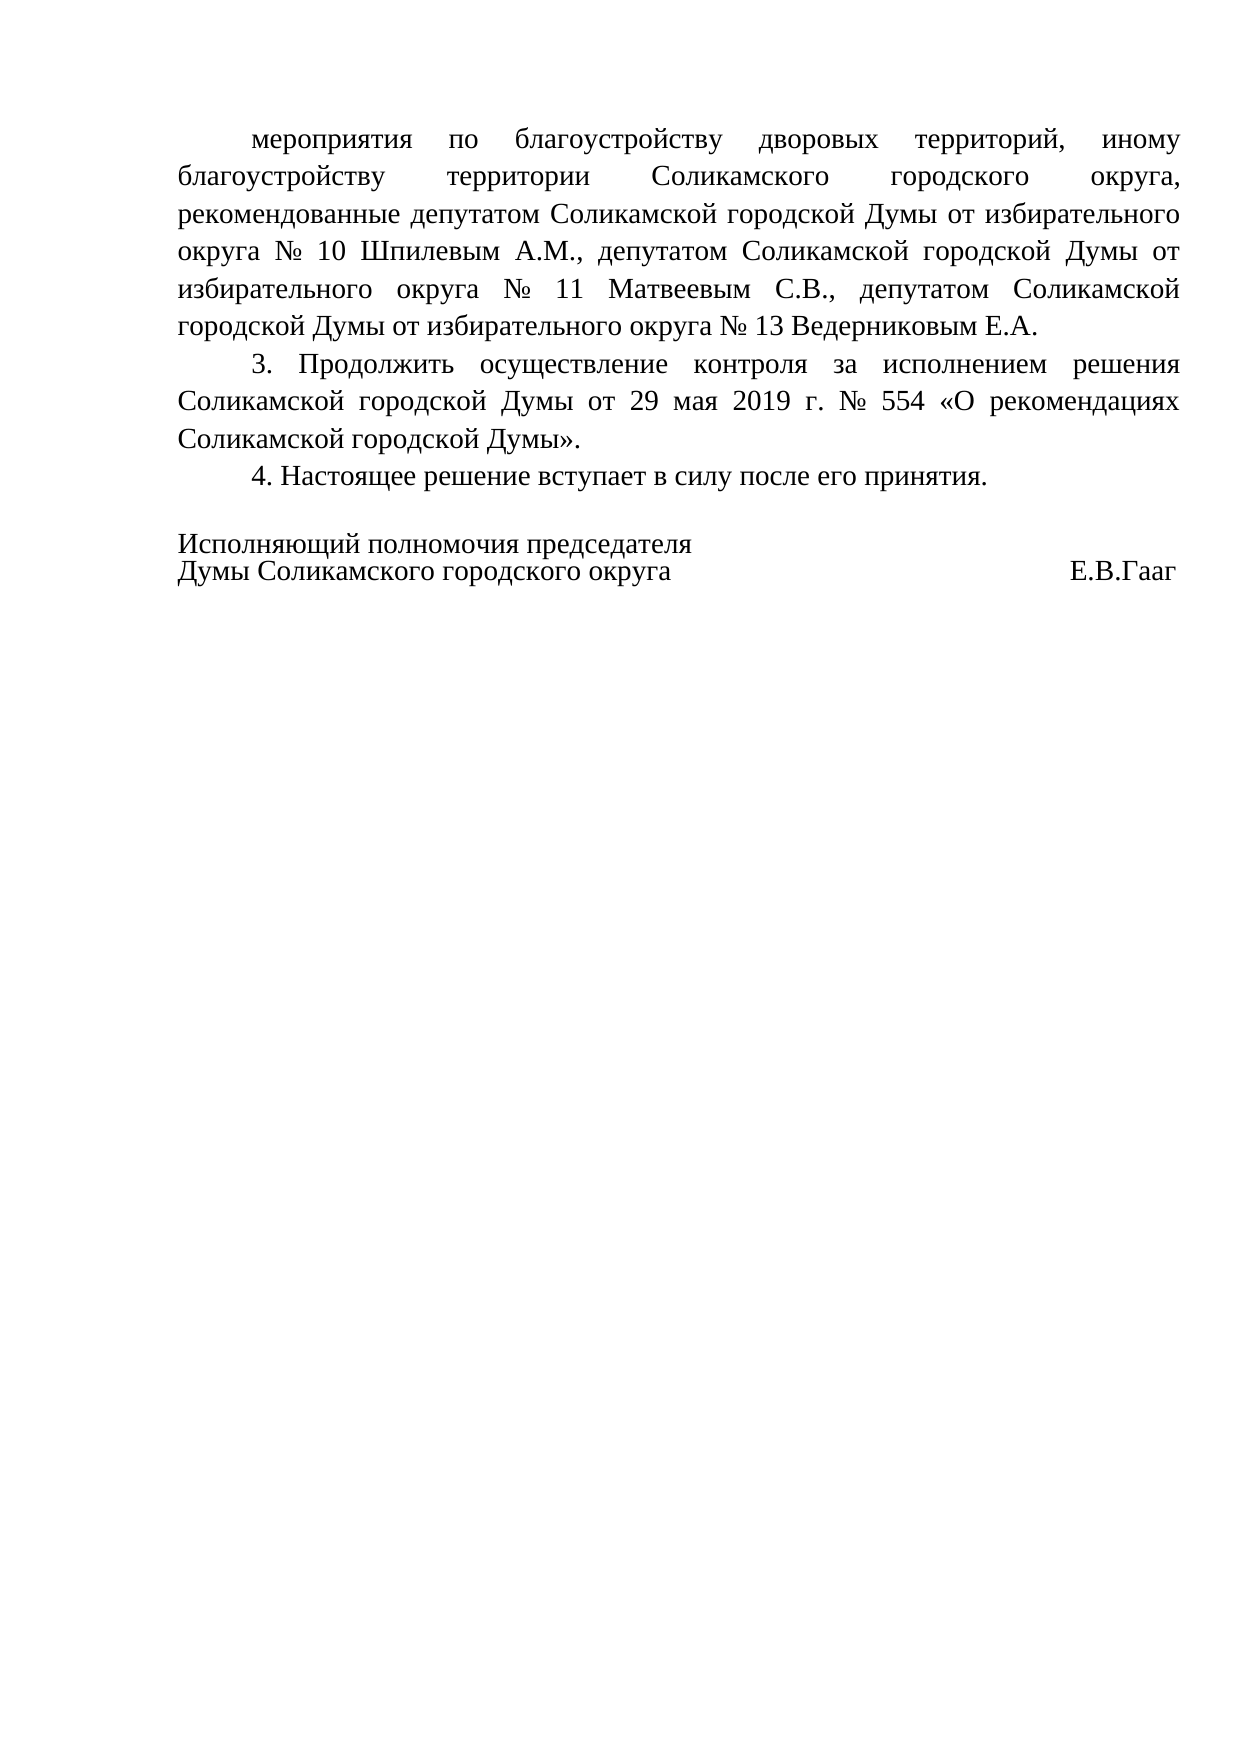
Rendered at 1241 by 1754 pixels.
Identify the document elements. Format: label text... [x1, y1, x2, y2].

text Думы Соликамского городского округа Е.В.Гааг [177, 560, 1181, 585]
text 4. Настоящее решение вступает в силу после его принятия. [177, 456, 1181, 493]
text 3. Продолжить осуществление контроля за исполнением решения Соликамской городской Думы от 29 мая . № 554 «О рекомендациях Соликамской городской Думы». [177, 343, 1181, 456]
text мероприятия по благоустройству дворовых территорий, иному благоустройству территории Соликамского городского округа, рекомендованные депутатом Соликамской городской Думы от избирательного округа № 10 Шпилевым А.М., депутатом Соликамской городской Думы от избирательного округа № 11 Матвеевым С.В., депутатом Соликамской городской Думы от избирательного округа № 13 Ведерниковым Е.А. [177, 118, 1181, 343]
text Исполняющий полномочия председателя [177, 527, 1181, 560]
